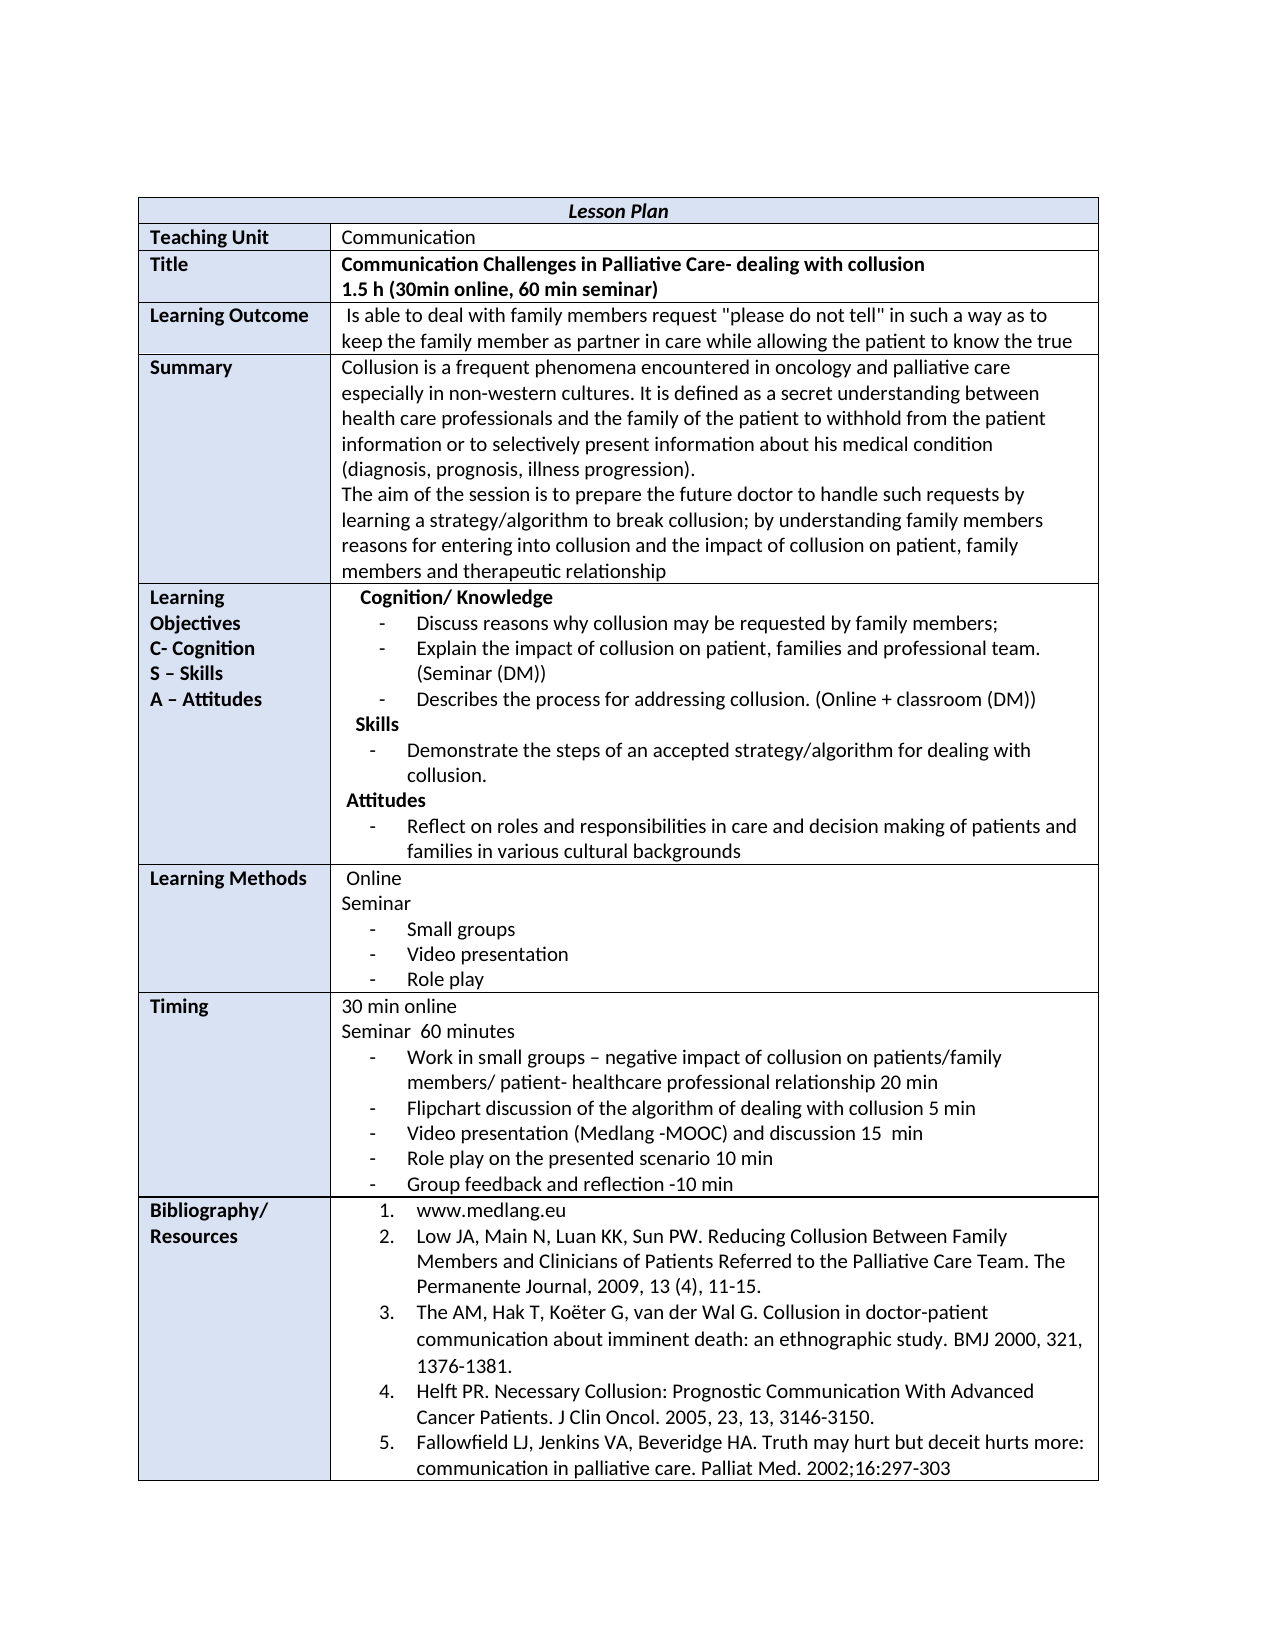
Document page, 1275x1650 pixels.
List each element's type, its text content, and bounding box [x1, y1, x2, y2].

table_cell Learning Objectives C- Cognition S – Skills A – Attitudes [139, 584, 330, 864]
table_header Lesson Plan [139, 198, 1098, 223]
table_cell Timing [139, 993, 330, 1196]
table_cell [139, 1198, 330, 1480]
table_cell Cognition/ Knowledge Discuss reasons why collusion may be requested by family members; Explain the impact of collusion on patient, families and professional team. (Seminar (DM)) Describes the process for addressing collusion. (Online + classroom (DM)) Skills Demonstrate the steps of an accepted strategy/algorithm for dealing with collusion. Attitudes Reflect on roles and responsibilities in care and decision making of patients and families in various cultural backgrounds [331, 584, 1098, 864]
table_cell Title [139, 251, 330, 302]
table_cell Learning Methods [139, 865, 330, 992]
table_cell Summary [139, 355, 330, 583]
table_cell Communication Challenges in Palliative Care- dealing with collusion 1.5 h (30min online, 60 min seminar) [331, 251, 1098, 302]
table_cell Teaching Unit [139, 224, 330, 250]
table_cell Collusion is a frequent phenomena encountered in oncology and palliative care especially in non-western cultures. It is defined as a secret understanding between health care professionals and the family of the patient to withhold from the patient information or to selectively present information about his medical condition (diagnosis, prognosis, illness progression). The aim of the session is to prepare the future doctor to handle such requests by learning a strategy/algorithm to break collusion; by understanding family members reasons for entering into collusion and the impact of collusion on patient, family members and therapeutic relationship [331, 355, 1098, 583]
table_cell 30 min online Seminar 60 minutes Work in small groups – negative impact of collusion on patients/family members/ patient- healthcare professional relationship 20 min Flipchart discussion of the algorithm of dealing with collusion 5 min Video presentation (Medlang -MOOC) and discussion 15 min Role play on the presented scenario 10 min Group feedback and reflection -10 min [331, 993, 1098, 1196]
table_cell Online Seminar Small groups Video presentation Role play [331, 865, 1098, 992]
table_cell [331, 1198, 1098, 1480]
table_cell Communication [331, 224, 1098, 250]
table_cell Is able to deal with family members request "please do not tell" in such a way as to keep the family member as partner in care while allowing the patient to know the true [331, 303, 1098, 353]
table_cell Learning Outcome [139, 303, 330, 353]
